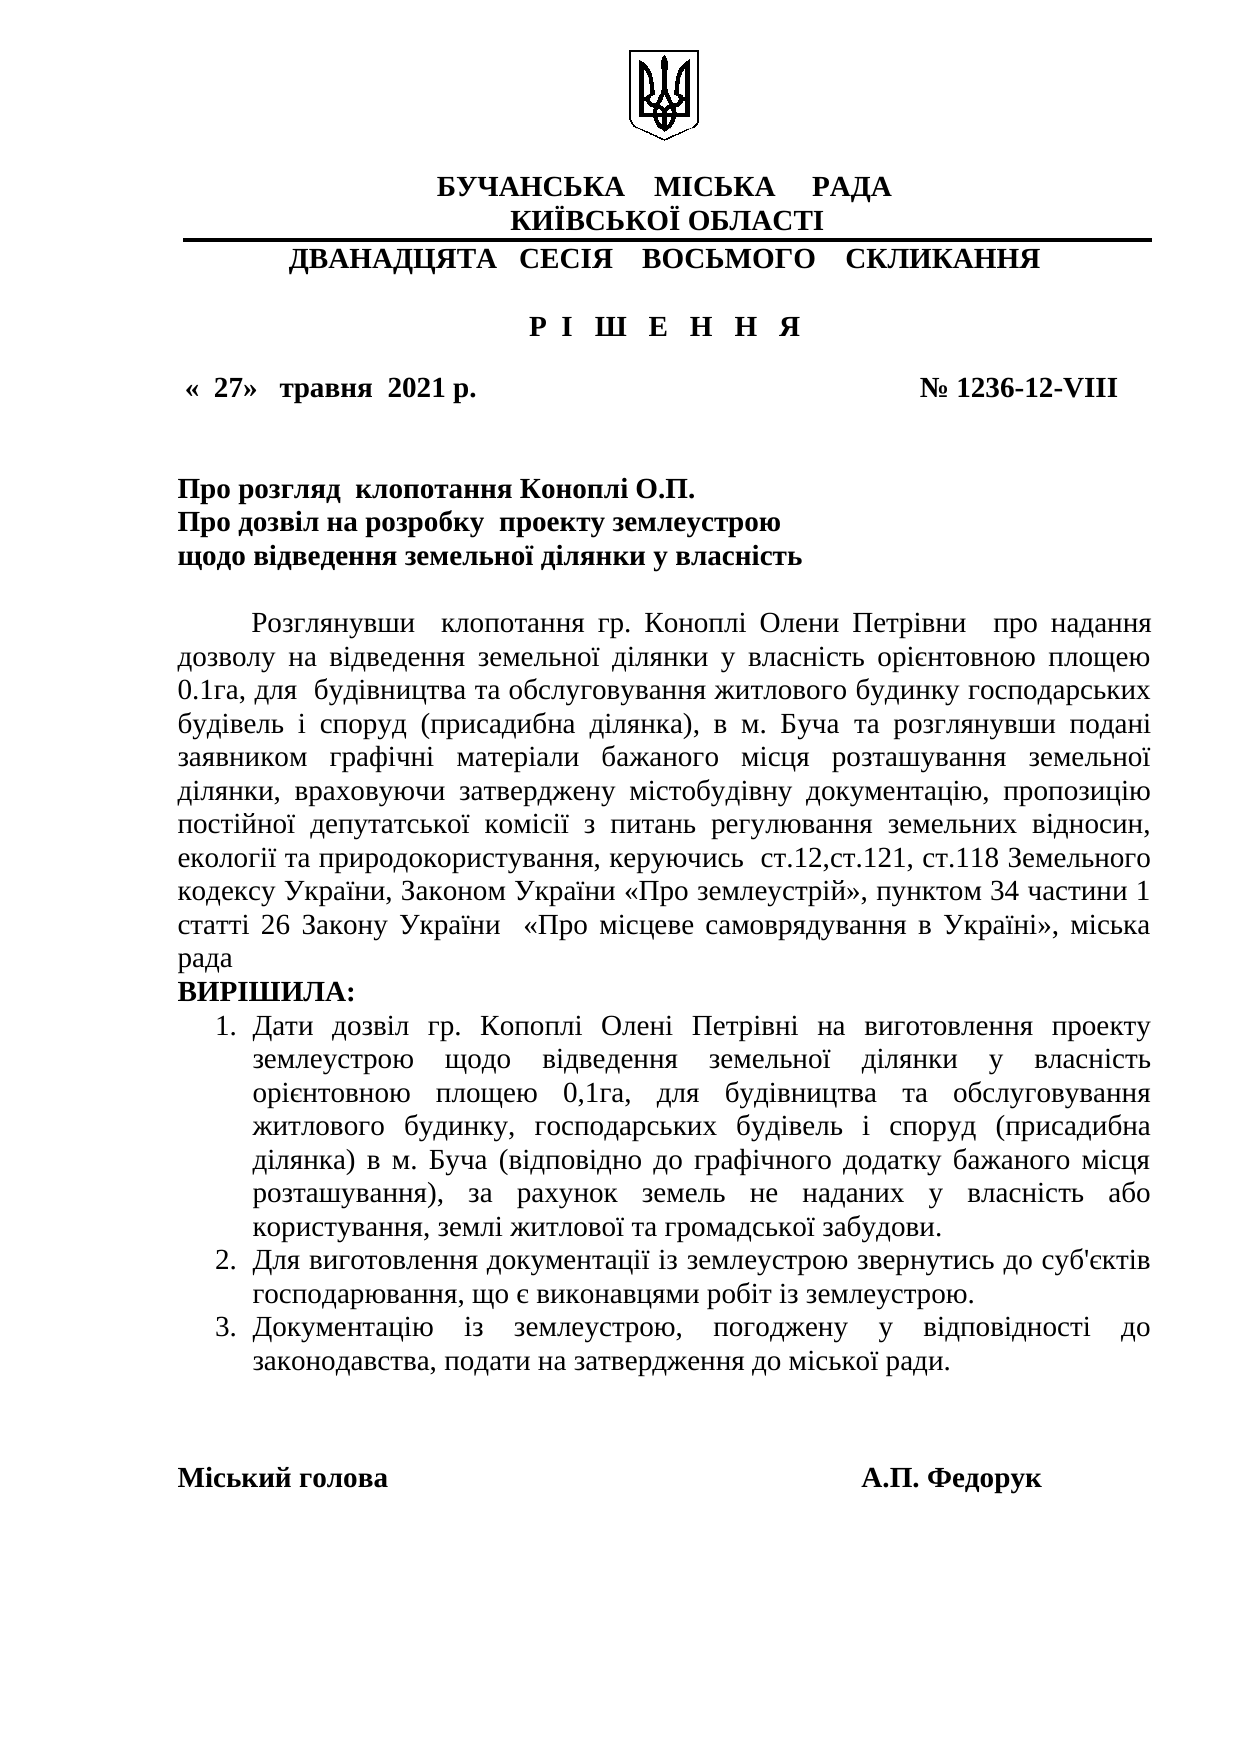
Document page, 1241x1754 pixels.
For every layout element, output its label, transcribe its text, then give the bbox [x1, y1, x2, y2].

text « 27» травня 2021 р. № 1236-12-VIII [177, 370, 1152, 404]
list Документацію із землеустрою, погоджену у відповідності до законодавства, подати на затвердження до міської ради. [215, 1309, 1152, 1377]
text Р І Ш Е Н Н Я [177, 309, 1152, 342]
text щодо відведення земельної ділянки у власність [177, 538, 1152, 572]
text Про розгляд клопотання Коноплі О.П. [177, 471, 1152, 504]
text Міський голова А.П. Федорук [177, 1460, 1152, 1494]
text БУЧАНСЬКА МІСЬКА РАДА [177, 169, 1152, 203]
text Про дозвіл на розробку проекту землеустрою [177, 504, 1152, 538]
text Розглянувши клопотання гр. Коноплі Олени Петрівни про надання дозволу на відведення земельної ділянки у власність орієнтовною площею 0.1га, для будівництва та обслуговування житлового будинку господарських будівель і споруд (присадибна ділянка), в м. Буча та розглянувши подані заявником графічні матеріали бажаного місця розташування земельної ділянки, враховуючи затверджену містобудівну документацію, пропозицію постійної депутатської комісії з питань регулювання земельних відносин, екології та природокористування, керуючись ст.12,ст.121, ст.118 Земельного кодексу України, Законом України «Про землеустрій», пунктом 34 частини 1 статті 26 Закону України «Про місцеве самоврядування в Україні», міська рада [177, 605, 1152, 974]
text КИЇВСЬКОЇ ОБЛАСТІ [183, 203, 1152, 238]
text ДВАНАДЦЯТА СЕСІЯ ВОСЬМОГО СКЛИКАННЯ [177, 242, 1152, 275]
list Дати дозвіл гр. Копоплі Олені Петрівні на виготовлення проекту землеустрою щодо відведення земельної ділянки у власність орієнтовною площею 0,1га, для будівництва та обслуговування житлового будинку, господарських будівель і споруд (присадибна ділянка) в м. Буча (відповідно до графічного додатку бажаного місця розташування), за рахунок земель не наданих у власність або користування, землі житлової та громадської забудови. [215, 1008, 1152, 1242]
text ВИРІШИЛА: [177, 974, 1152, 1008]
list Для виготовлення документації із землеустрою звернутись до суб'єктів господарювання, що є виконавцями робіт із землеустрою. [215, 1242, 1152, 1309]
